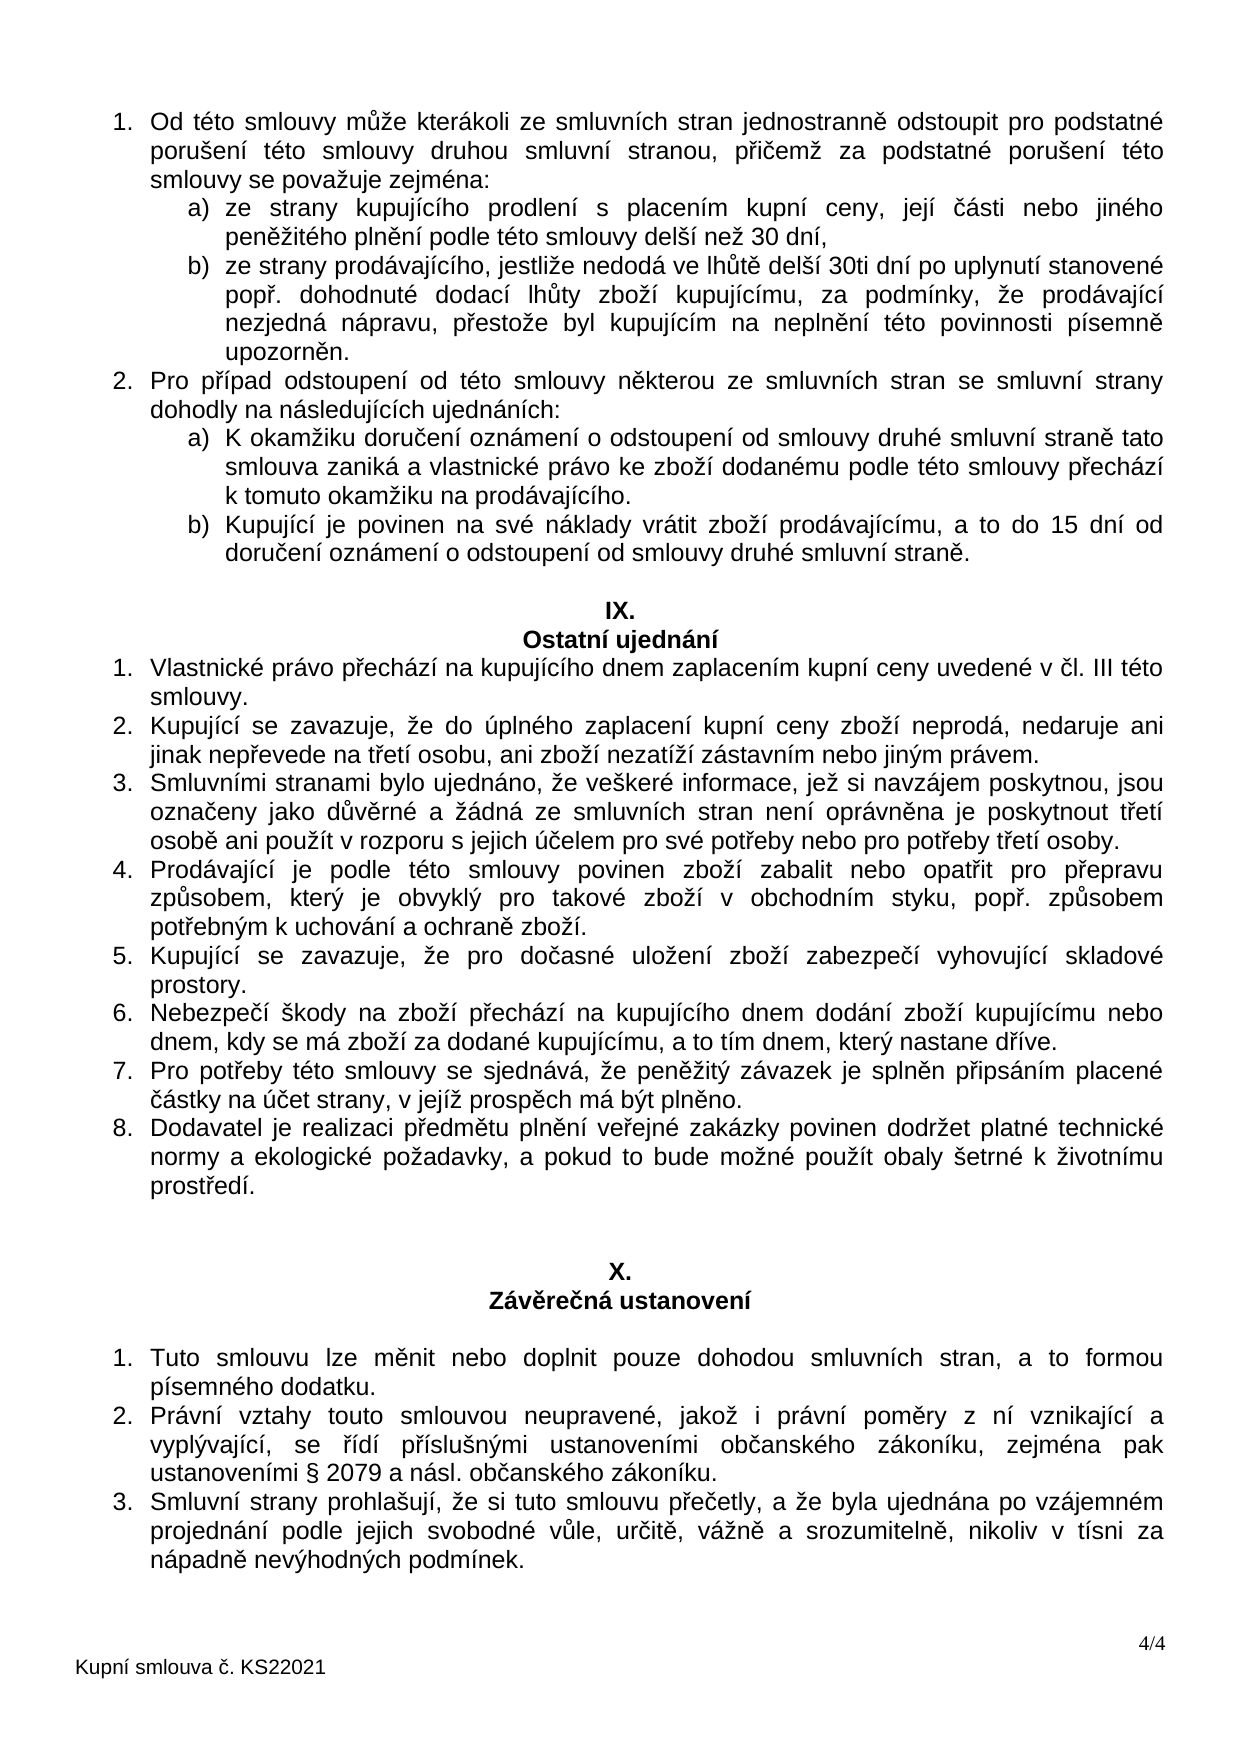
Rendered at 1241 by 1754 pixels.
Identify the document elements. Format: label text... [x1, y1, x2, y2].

text Závěrečná ustanovení [75, 1286, 1165, 1314]
text IX. [75, 596, 1165, 624]
list Dodavatel je realizaci předmětu plnění veřejné zakázky povinen dodržet platné technické normy a ekologické požadavky, a pokud to bude možné použít obaly šetrné k životnímu prostředí. [112, 1113, 1165, 1199]
list Smluvními stranami bylo ujednáno, že veškeré informace, jež si navzájem poskytnou, jsou označeny jako důvěrné a žádná ze smluvních stran není oprávněna je poskytnout třetí osobě ani použít v rozporu s jejich účelem pro své potřeby nebo pro potřeby třetí osoby. [112, 768, 1165, 854]
list Smluvní strany prohlašují, že si tuto smlouvu přečetly, a že byla ujednána po vzájemném projednání podle jejich svobodné vůle, určitě, vážně a srozumitelně, nikoliv v tísni za nápadně nevýhodných podmínek. [112, 1487, 1165, 1573]
list Kupující je povinen na své náklady vrátit zboží prodávajícímu, a to do 15 dní od doručení oznámení o odstoupení od smlouvy druhé smluvní straně. [187, 509, 1165, 567]
list Vlastnické právo přechází na kupujícího dnem zaplacením kupní ceny uvedené v čl. III této smlouvy. [112, 653, 1165, 711]
list Kupující se zavazuje, že pro dočasné uložení zboží zabezpečí vyhovující skladové prostory. [112, 941, 1165, 998]
list Kupující se zavazuje, že do úplného zaplacení kupní ceny zboží neprodá, nedaruje ani jinak nepřevede na třetí osobu, ani zboží nezatíží zástavním nebo jiným právem. [112, 711, 1165, 768]
list ze strany kupujícího prodlení s placením kupní ceny, její části nebo jiného peněžitého plnění podle této smlouvy delší než 30 dní, [187, 193, 1165, 251]
text X. [75, 1257, 1165, 1286]
list Tuto smlouvu lze měnit nebo doplnit pouze dohodou smluvních stran, a to formou písemného dodatku. [112, 1343, 1165, 1401]
list Prodávající je podle této smlouvy povinen zboží zabalit nebo opatřit pro přepravu způsobem, který je obvyklý pro takové zboží v obchodním styku, popř. způsobem potřebným k uchování a ochraně zboží. [112, 854, 1165, 941]
text Ostatní ujednání [75, 624, 1165, 653]
list Nebezpečí škody na zboží přechází na kupujícího dnem dodání zboží kupujícímu nebo dnem, kdy se má zboží za dodané kupujícímu, a to tím dnem, který nastane dříve. [112, 998, 1165, 1056]
list ze strany prodávajícího, jestliže nedodá ve lhůtě delší 30ti dní po uplynutí stanovené popř. dohodnuté dodací lhůty zboží kupujícímu, za podmínky, že prodávající nezjedná nápravu, přestože byl kupujícím na neplnění této povinnosti písemně upozorněn. [187, 251, 1165, 366]
list Pro potřeby této smlouvy se sjednává, že peněžitý závazek je splněn připsáním placené částky na účet strany, v jejíž prospěch má být plněno. [112, 1056, 1165, 1113]
list Právní vztahy touto smlouvou neupravené, jakož i právní poměry z ní vznikající a vyplývající, se řídí příslušnými ustanoveními občanského zákoníku, zejména pak ustanoveními § 2079 a násl. občanského zákoníku. [112, 1401, 1165, 1487]
list Pro případ odstoupení od této smlouvy některou ze smluvních stran se smluvní strany dohodly na následujících ujednáních: [112, 366, 1165, 423]
list Od této smlouvy může kterákoli ze smluvních stran jednostranně odstoupit pro podstatné porušení této smlouvy druhou smluvní stranou, přičemž za podstatné porušení této smlouvy se považuje zejména: [112, 107, 1165, 193]
list K okamžiku doručení oznámení o odstoupení od smlouvy druhé smluvní straně tato smlouva zaniká a vlastnické právo ke zboží dodanému podle této smlouvy přechází k tomuto okamžiku na prodávajícího. [187, 423, 1165, 509]
